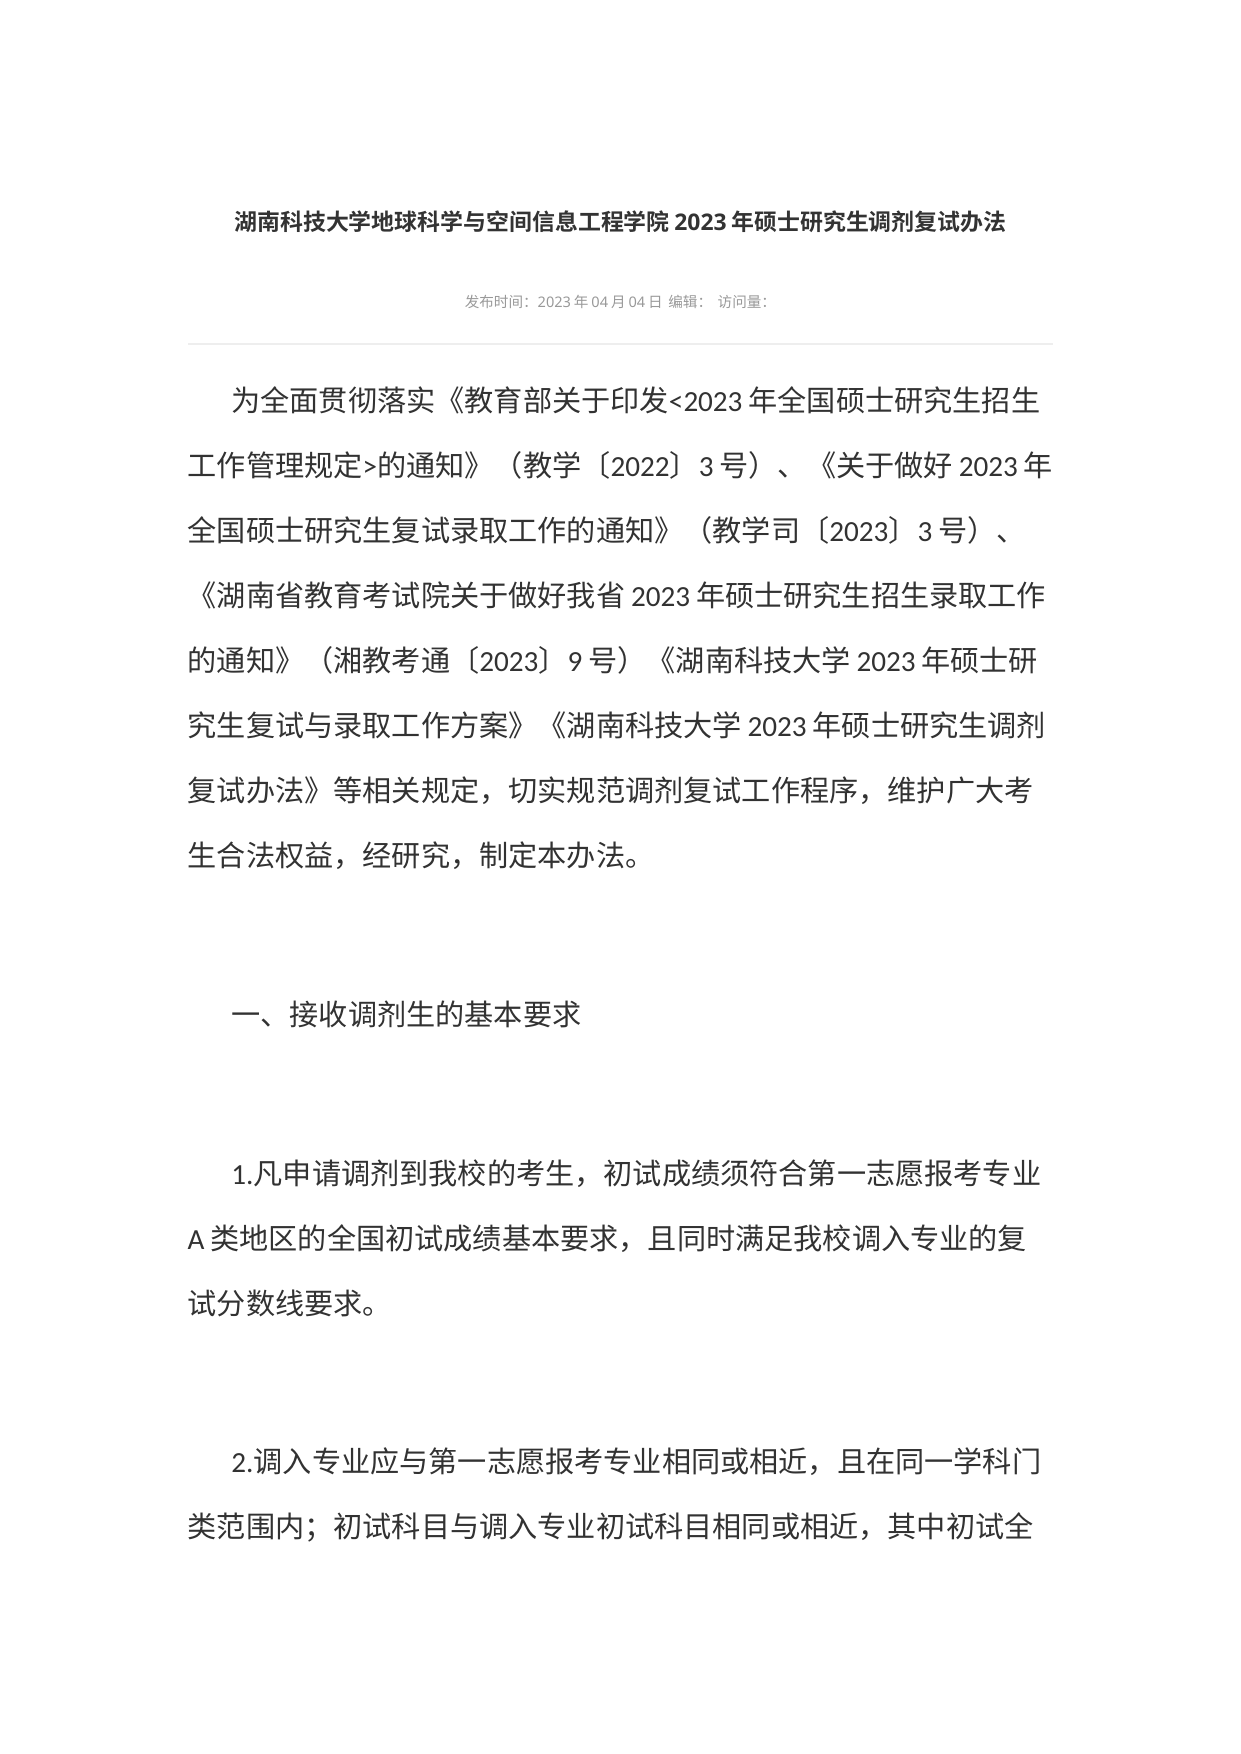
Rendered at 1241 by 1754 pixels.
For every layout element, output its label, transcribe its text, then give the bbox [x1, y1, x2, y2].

text 发布时间：2023年04月04日 编辑： 访问量： [187, 264, 1053, 345]
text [187, 1428, 1053, 1558]
text 为全面贯彻落实《教育部关于印发<2023年全国硕士研究生招生工作管理规定>的通知》（教学〔2022〕3号）、《关于做好2023年全国硕士研究生复试录取工作的通知》（教学司〔2023〕3号）、《湖南省教育考试院关于做好我省2023年硕士研究生招生录取工作的通知》（湘教考通〔2023〕9号）《湖南科技大学2023年硕士研究生复试与录取工作方案》《湖南科技大学2023年硕士研究生调剂复试办法》等相关规定，切实规范调剂复试工作程序，维护广大考生合法权益，经研究，制定本办法。 [187, 366, 1053, 886]
subtitle 湖南科技大学地球科学与空间信息工程学院2023年硕士研究生调剂复试办法 [187, 188, 1053, 253]
text 1.凡申请调剂到我校的考生，初试成绩须符合第一志愿报考专业A类地区的全国初试成绩基本要求，且同时满足我校调入专业的复试分数线要求。 [187, 1139, 1053, 1334]
text 一、接收调剂生的基本要求 [187, 980, 1053, 1045]
